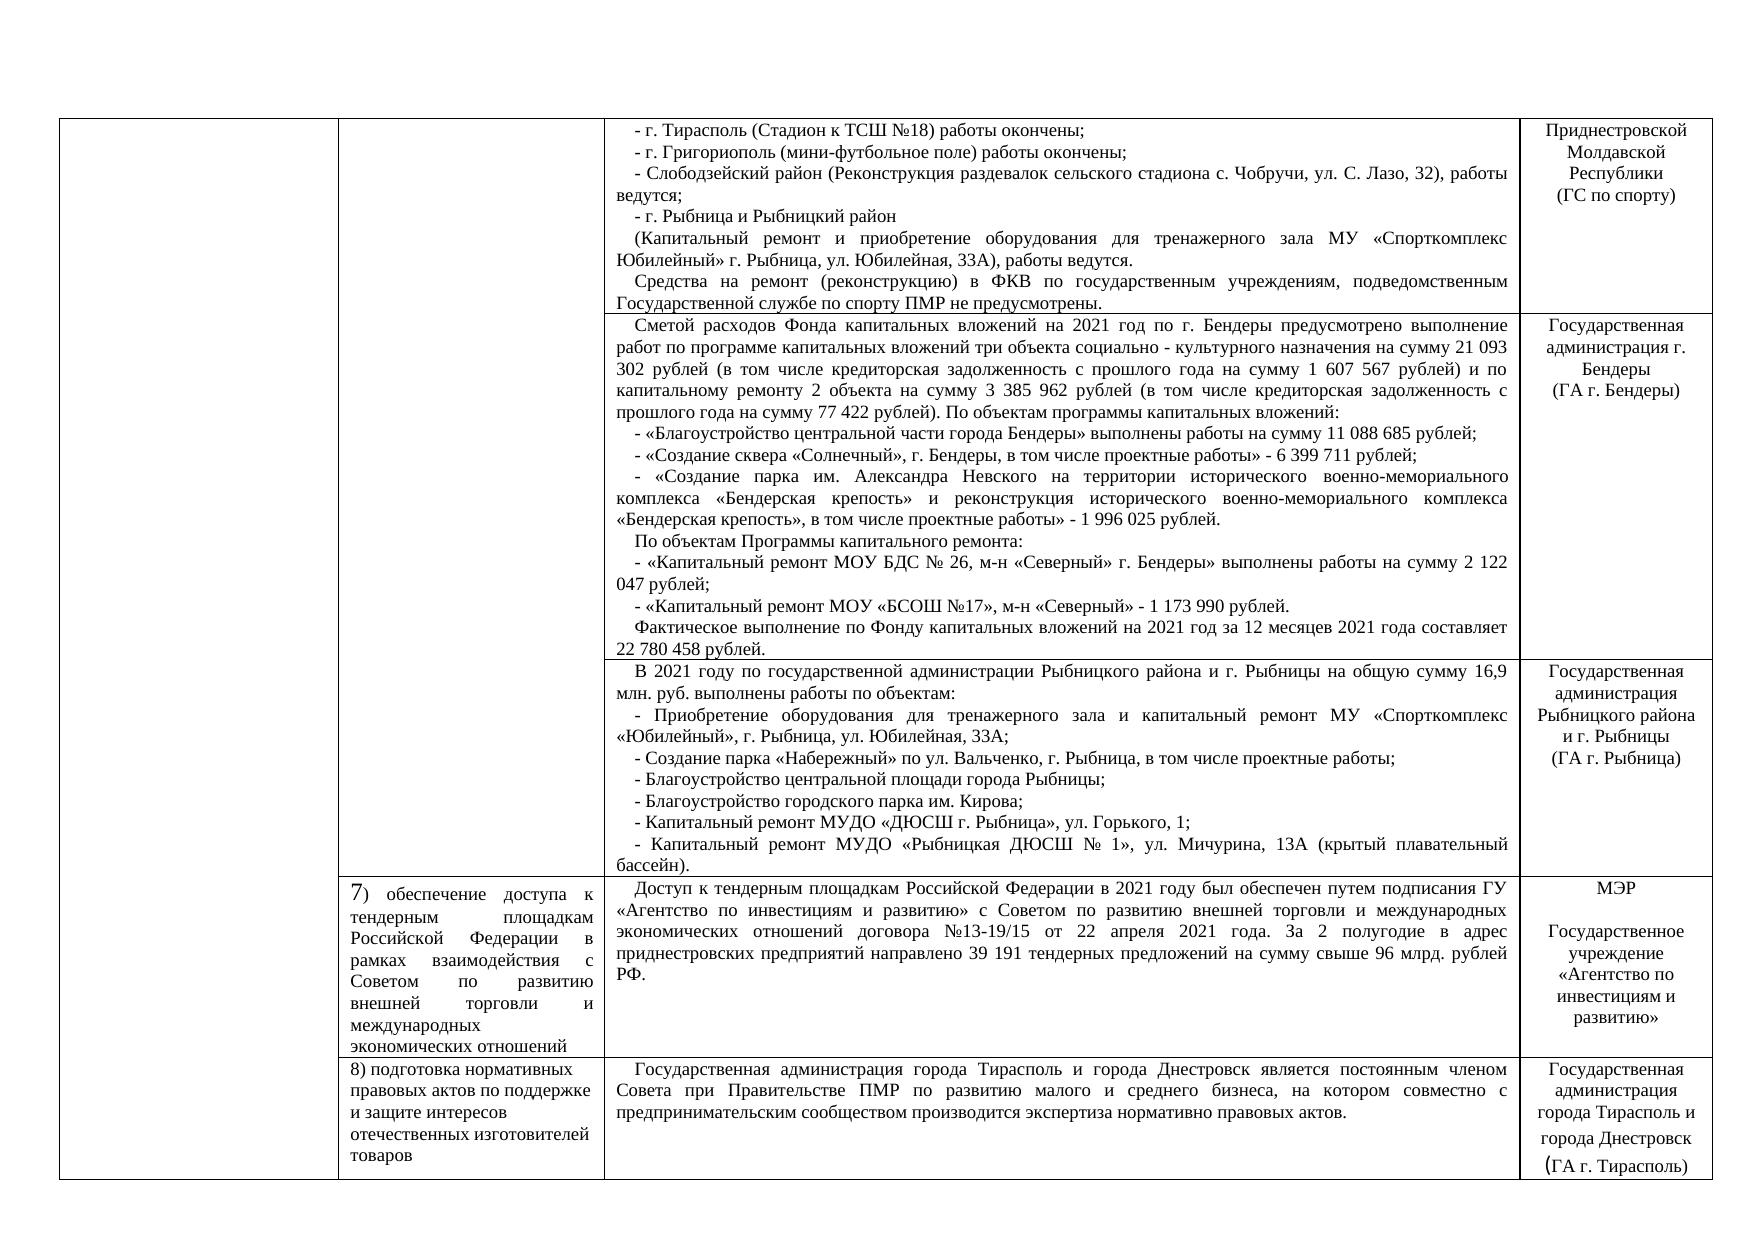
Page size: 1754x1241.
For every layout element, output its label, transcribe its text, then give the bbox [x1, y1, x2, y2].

table_cell Сметой расходов Фонда капитальных вложений на 2021 год по г. Бендеры предусмотрено выполнение работ по программе капитальных вложений три объекта социально - культурного назначения на сумму 21 093 302 рублей (в том числе кредиторская задолженность с прошлого года на сумму 1 607 567 рублей) и по капитальному ремонту 2 объекта на сумму 3 385 962 рублей (в том числе кредиторская задолженность с прошлого года на сумму 77 422 рублей). По объектам программы капитальных вложений: - «Благоустройство центральной части города Бендеры» выполнены работы на сумму 11 088 685 рублей; - «Создание сквера «Солнечный», г. Бендеры, в том числе проектные работы» - 6 399 711 рублей; - «Создание парка им. Александра Невского на территории исторического военно-мемориального комплекса «Бендерская крепость» и реконструкция исторического военно-мемориального комплекса «Бендерская крепость», в том числе проектные работы» - 1 996 025 рублей. По объектам Программы капитального ремонта: - «Капитальный ремонт МОУ БДС № 26, м-н «Северный» г. Бендеры» выполнены работы на сумму 2 122 047 рублей; - «Капитальный ремонт МОУ «БСОШ №17», м-н «Северный» - 1 173 990 рублей. Фактическое выполнение по Фонду капитальных вложений на 2021 год за 12 месяцев 2021 года составляет 22 780 458 рублей. [605, 314, 1519, 659]
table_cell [1521, 119, 1712, 313]
table_cell Государственная администрация города Тирасполь и города Днестровск (ГА г. Тирасполь) [1521, 1058, 1712, 1178]
table_cell МЭР Государственное учреждение «Агентство по инвестициям и развитию» [1521, 877, 1712, 1057]
table_cell В 2021 году по государственной администрации Рыбницкого района и г. Рыбницы на общую сумму 16,9 млн. руб. выполнены работы по объектам: - Приобретение оборудования для тренажерного зала и капитальный ремонт МУ «Спорткомплекс «Юбилейный», г. Рыбница, ул. Юбилейная, 33А; - Создание парка «Набережный» по ул. Вальченко, г. Рыбница, в том числе проектные работы; - Благоустройство центральной площади города Рыбницы; - Благоустройство городского парка им. Кирова; - Капитальный ремонт МУДО «ДЮСШ г. Рыбница», ул. Горького, 1; - Капитальный ремонт МУДО «Рыбницкая ДЮСШ № 1», ул. Мичурина, 13А (крытый плавательный бассейн). [605, 660, 1519, 876]
table_cell Доступ к тендерным площадкам Российской Федерации в 2021 году был обеспечен путем подписания ГУ «Агентство по инвестициям и развитию» с Советом по развитию внешней торговли и международных экономических отношений договора №13-19/15 от 22 апреля 2021 года. За 2 полугодие в адрес приднестровских предприятий направлено 39 191 тендерных предложений на сумму свыше 96 млрд. рублей РФ. [605, 877, 1519, 1057]
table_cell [605, 119, 1519, 313]
table_cell Государственная администрация Рыбницкого района и г. Рыбницы (ГА г. Рыбница) [1521, 660, 1712, 876]
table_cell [339, 1058, 604, 1178]
table_cell 7) обеспечение доступа к тендерным площадкам Российской Федерации в рамках взаимодействия с Советом по развитию внешней торговли и международных экономических отношений [339, 877, 604, 1057]
table_cell Государственная администрация г. Бендеры (ГА г. Бендеры) [1521, 314, 1712, 659]
table_cell Государственная администрация города Тирасполь и города Днестровск является постоянным членом Совета при Правительстве ПМР по развитию малого и среднего бизнеса, на котором совместно с предпринимательским сообществом производится экспертиза нормативно правовых актов. [605, 1058, 1519, 1178]
